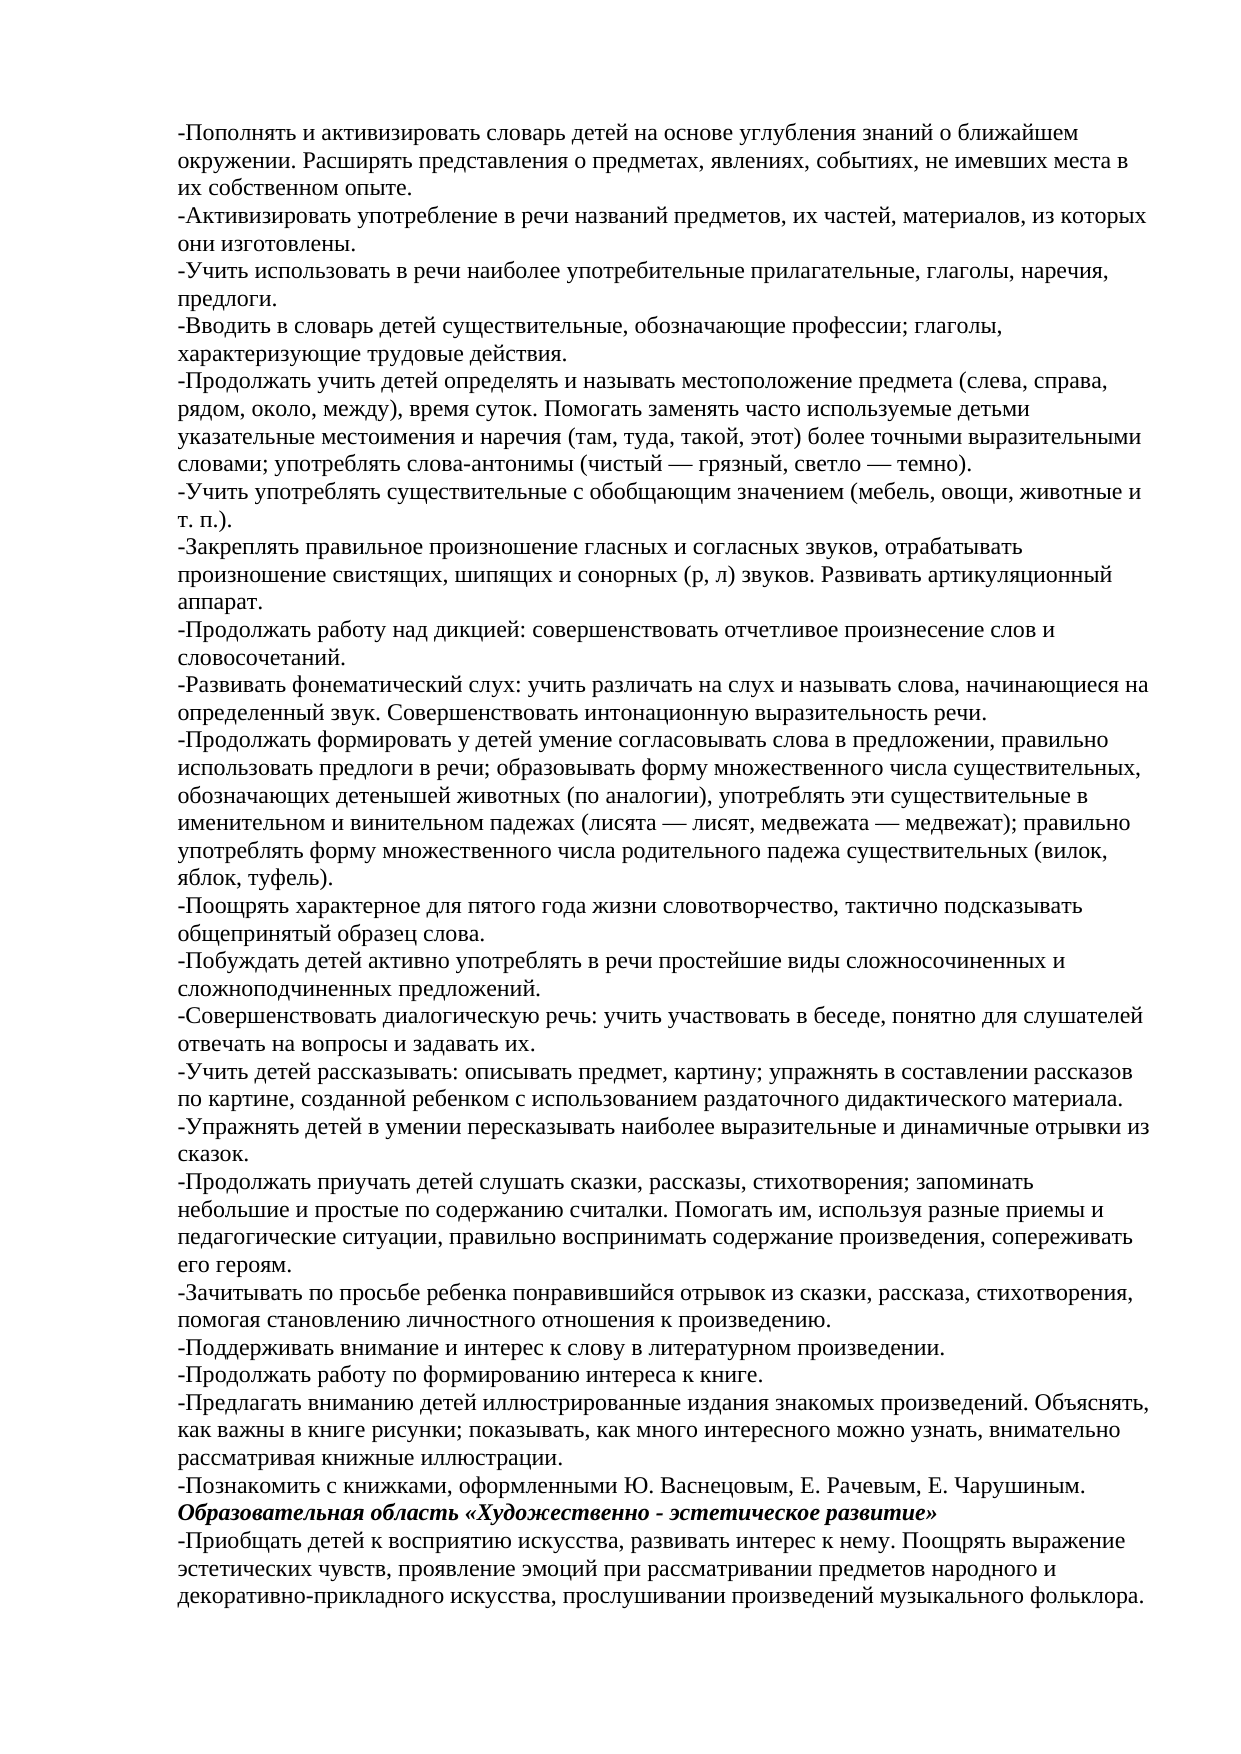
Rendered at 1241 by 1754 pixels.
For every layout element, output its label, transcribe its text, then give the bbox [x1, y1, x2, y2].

text -Продолжать работу по формированию интереса к книге. [177, 1360, 1152, 1388]
text -Упражнять детей в умении пересказывать наиболее выразительные и динамичные отрывки из сказок. [177, 1112, 1152, 1167]
text -Учить употреблять существительные с обобщающим значением (мебель, овощи, животные и т. п.). [177, 477, 1152, 532]
text -Учить детей рассказывать: описывать предмет, картину; упражнять в составлении рассказов по картине, созданной ребенком с использованием раздаточного дидактического материала. [177, 1057, 1152, 1112]
text -Познакомить с книжками, оформленными Ю. Васнецовым, Е. Рачевым, Е. Чарушиным. [177, 1471, 1152, 1498]
text -Вводить в словарь детей существительные, обозначающие профессии; глаголы, характеризующие трудовые действия. [177, 311, 1152, 367]
text -Поддерживать внимание и интерес к слову в литературном произведении. [177, 1333, 1152, 1360]
text -Предлагать вниманию детей иллюстрированные издания знакомых произведений. Объяснять, как важны в книге рисунки; показывать, как много интересного можно узнать, внимательно рассматривая книжные иллюстрации. [177, 1388, 1152, 1471]
text -Продолжать учить детей определять и называть местоположение предмета (слева, справа, рядом, около, между), время суток. Помогать заменять часто используемые детьми указательные местоимения и наречия (там, туда, такой, этот) более точными выразительными словами; употреблять слова-антонимы (чистый — грязный, светло — темно). [177, 367, 1152, 477]
text -Пополнять и активизировать словарь детей на основе углубления знаний о ближайшем окружении. Расширять представления о предметах, явлениях, событиях, не имевших места в их собственном опыте. [177, 118, 1152, 201]
text -Продолжать приучать детей слушать сказки, рассказы, стихотворения; запоминать небольшие и простые по содержанию считалки. Помогать им, используя разные приемы и педагогические ситуации, правильно воспринимать содержание произведения, сопереживать его героям. [177, 1167, 1152, 1277]
text -Продолжать формировать у детей умение согласовывать слова в предложении, правильно использовать предлоги в речи; образовывать форму множественного числа существительных, обозначающих детенышей животных (по аналогии), употреблять эти существительные в именительном и винительном падежах (лисята — лисят, медвежата — медвежат); правильно употреблять форму множественного числа родительного падежа существительных (вилок, яблок, туфель). [177, 725, 1152, 891]
text -Побуждать детей активно употреблять в речи простейшие виды сложносочиненных и сложноподчиненных предложений. [177, 946, 1152, 1001]
text -Развивать фонематический слух: учить различать на слух и называть слова, начинающиеся на определенный звук. Совершенствовать интонационную выразительность речи. [177, 670, 1152, 725]
text -Совершенствовать диалогическую речь: учить участвовать в беседе, понятно для слушателей отвечать на вопросы и задавать их. [177, 1001, 1152, 1057]
text -Активизировать употребление в речи названий предметов, их частей, материалов, из которых они изготовлены. [177, 201, 1152, 256]
text -Закреплять правильное произношение гласных и согласных звуков, отрабатывать произношение свистящих, шипящих и сонорных (р, л) звуков. Развивать артикуляционный аппарат. [177, 532, 1152, 615]
text -Учить использовать в речи наиболее употребительные прилагательные, глаголы, наречия, предлоги. [177, 256, 1152, 311]
text -Зачитывать по просьбе ребенка понравившийся отрывок из сказки, рассказа, стихотворения, помогая становлению личностного отношения к произведению. [177, 1277, 1152, 1333]
text -Поощрять характерное для пятого года жизни словотворчество, тактично подсказывать общепринятый образец слова. [177, 891, 1152, 946]
text -Приобщать детей к восприятию искусства, развивать интерес к нему. Поощрять выражение эстетических чувств, проявление эмоций при рассматривании предметов народного и декоративно-прикладного искусства, прослушивании произведений музыкального фольклора. [177, 1526, 1152, 1609]
text Образовательная область «Художественно - эстетическое развитие» [177, 1498, 1152, 1526]
text -Продолжать работу над дикцией: совершенствовать отчетливое произнесение слов и словосочетаний. [177, 615, 1152, 670]
